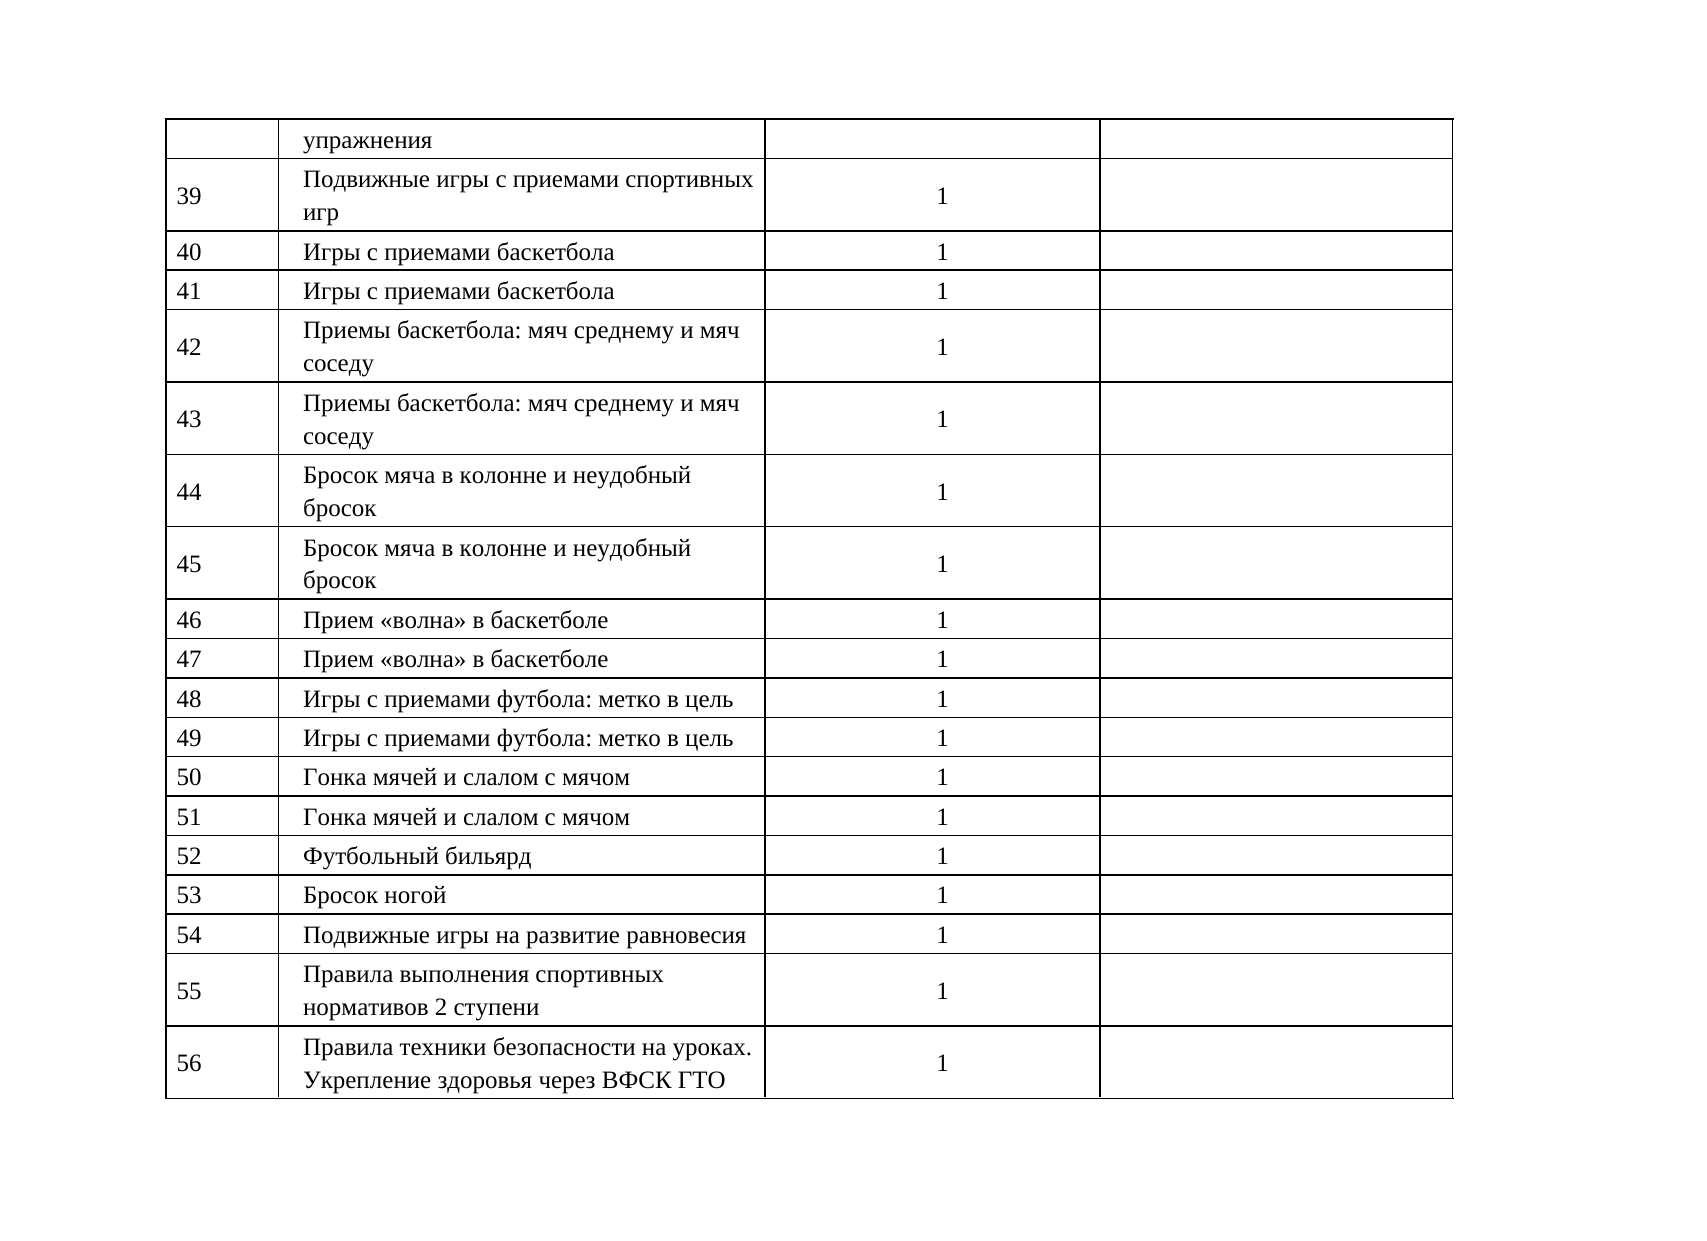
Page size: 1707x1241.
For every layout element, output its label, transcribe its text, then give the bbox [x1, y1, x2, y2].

table_cell 39 [167, 159, 278, 230]
table_cell 52 [167, 836, 278, 874]
table_cell [1101, 718, 1452, 756]
table_cell [1101, 797, 1452, 834]
table_cell 38 [167, 120, 278, 157]
table_cell [1101, 757, 1452, 795]
table_cell 1 [766, 527, 1099, 598]
table_cell 41 [167, 271, 278, 309]
table_cell 45 [167, 527, 278, 598]
table_cell 1 [766, 159, 1099, 230]
table_cell [1101, 1027, 1452, 1097]
table_cell [1101, 271, 1452, 309]
table_cell [1101, 915, 1452, 953]
table_cell Подвижные игры с приемами спортивных игр [279, 159, 764, 230]
table_cell Игры с приемами футбола: метко в цель [279, 679, 764, 716]
table_cell 1 [766, 757, 1099, 795]
table_cell 1 [766, 954, 1099, 1025]
table_cell Футбольный бильярд [279, 836, 764, 874]
table_cell 1 [766, 455, 1099, 526]
table_cell [1101, 836, 1452, 874]
table_cell 1 [766, 383, 1099, 453]
table_cell 40 [167, 232, 278, 269]
table_cell Игры с приемами баскетбола [279, 232, 764, 269]
table_cell 1 [766, 718, 1099, 756]
table_cell 1 [766, 797, 1099, 834]
table_cell Гонка мячей и слалом с мячом [279, 757, 764, 795]
table_cell Гонка мячей и слалом с мячом [279, 797, 764, 834]
table_cell [1101, 159, 1452, 230]
table_cell 1 [766, 836, 1099, 874]
table_cell 51 [167, 797, 278, 834]
table_cell [1101, 600, 1452, 638]
table_cell 47 [167, 639, 278, 677]
table_cell 55 [167, 954, 278, 1025]
table_cell 48 [167, 679, 278, 716]
table_cell Подвижные игры на развитие равновесия [279, 915, 764, 953]
table_cell 1 [766, 639, 1099, 677]
table_cell Прием «волна» в баскетболе [279, 600, 764, 638]
table_cell 1 [766, 310, 1099, 381]
table_cell 44 [167, 455, 278, 526]
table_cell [279, 120, 764, 157]
table_cell Бросок ногой [279, 876, 764, 913]
table_cell 56 [167, 1027, 278, 1097]
table_cell 1 [766, 600, 1099, 638]
table_cell 1 [766, 1027, 1099, 1097]
table_cell 42 [167, 310, 278, 381]
table_cell Приемы баскетбола: мяч среднему и мяч соседу [279, 383, 764, 453]
table_cell 1 [766, 876, 1099, 913]
table_cell 53 [167, 876, 278, 913]
table_cell 1 [766, 271, 1099, 309]
table_cell [1101, 310, 1452, 381]
table_cell [1101, 455, 1452, 526]
table_cell 46 [167, 600, 278, 638]
table_cell [1101, 120, 1452, 157]
table_cell [1101, 876, 1452, 913]
table_cell 49 [167, 718, 278, 756]
table_cell 50 [167, 757, 278, 795]
table_cell Бросок мяча в колонне и неудобный бросок [279, 527, 764, 598]
table_cell 43 [167, 383, 278, 453]
table_cell [1101, 232, 1452, 269]
table_cell 1 [766, 915, 1099, 953]
table_cell Бросок мяча в колонне и неудобный бросок [279, 455, 764, 526]
table_cell 1 [766, 679, 1099, 716]
table_cell Правила техники безопасности на уроках. Укрепление здоровья через ВФСК ГТО [279, 1027, 764, 1097]
table_cell 1 [766, 232, 1099, 269]
table_cell [1101, 639, 1452, 677]
table_cell [1101, 679, 1452, 716]
table_cell 54 [167, 915, 278, 953]
table_cell [1101, 954, 1452, 1025]
table_cell [1101, 383, 1452, 453]
table_cell Правила выполнения спортивных нормативов 2 ступени [279, 954, 764, 1025]
table_cell 1 [766, 120, 1099, 157]
table_cell Прием «волна» в баскетболе [279, 639, 764, 677]
table_cell Приемы баскетбола: мяч среднему и мяч соседу [279, 310, 764, 381]
table_cell Игры с приемами футбола: метко в цель [279, 718, 764, 756]
table_cell Игры с приемами баскетбола [279, 271, 764, 309]
table_cell [1101, 527, 1452, 598]
